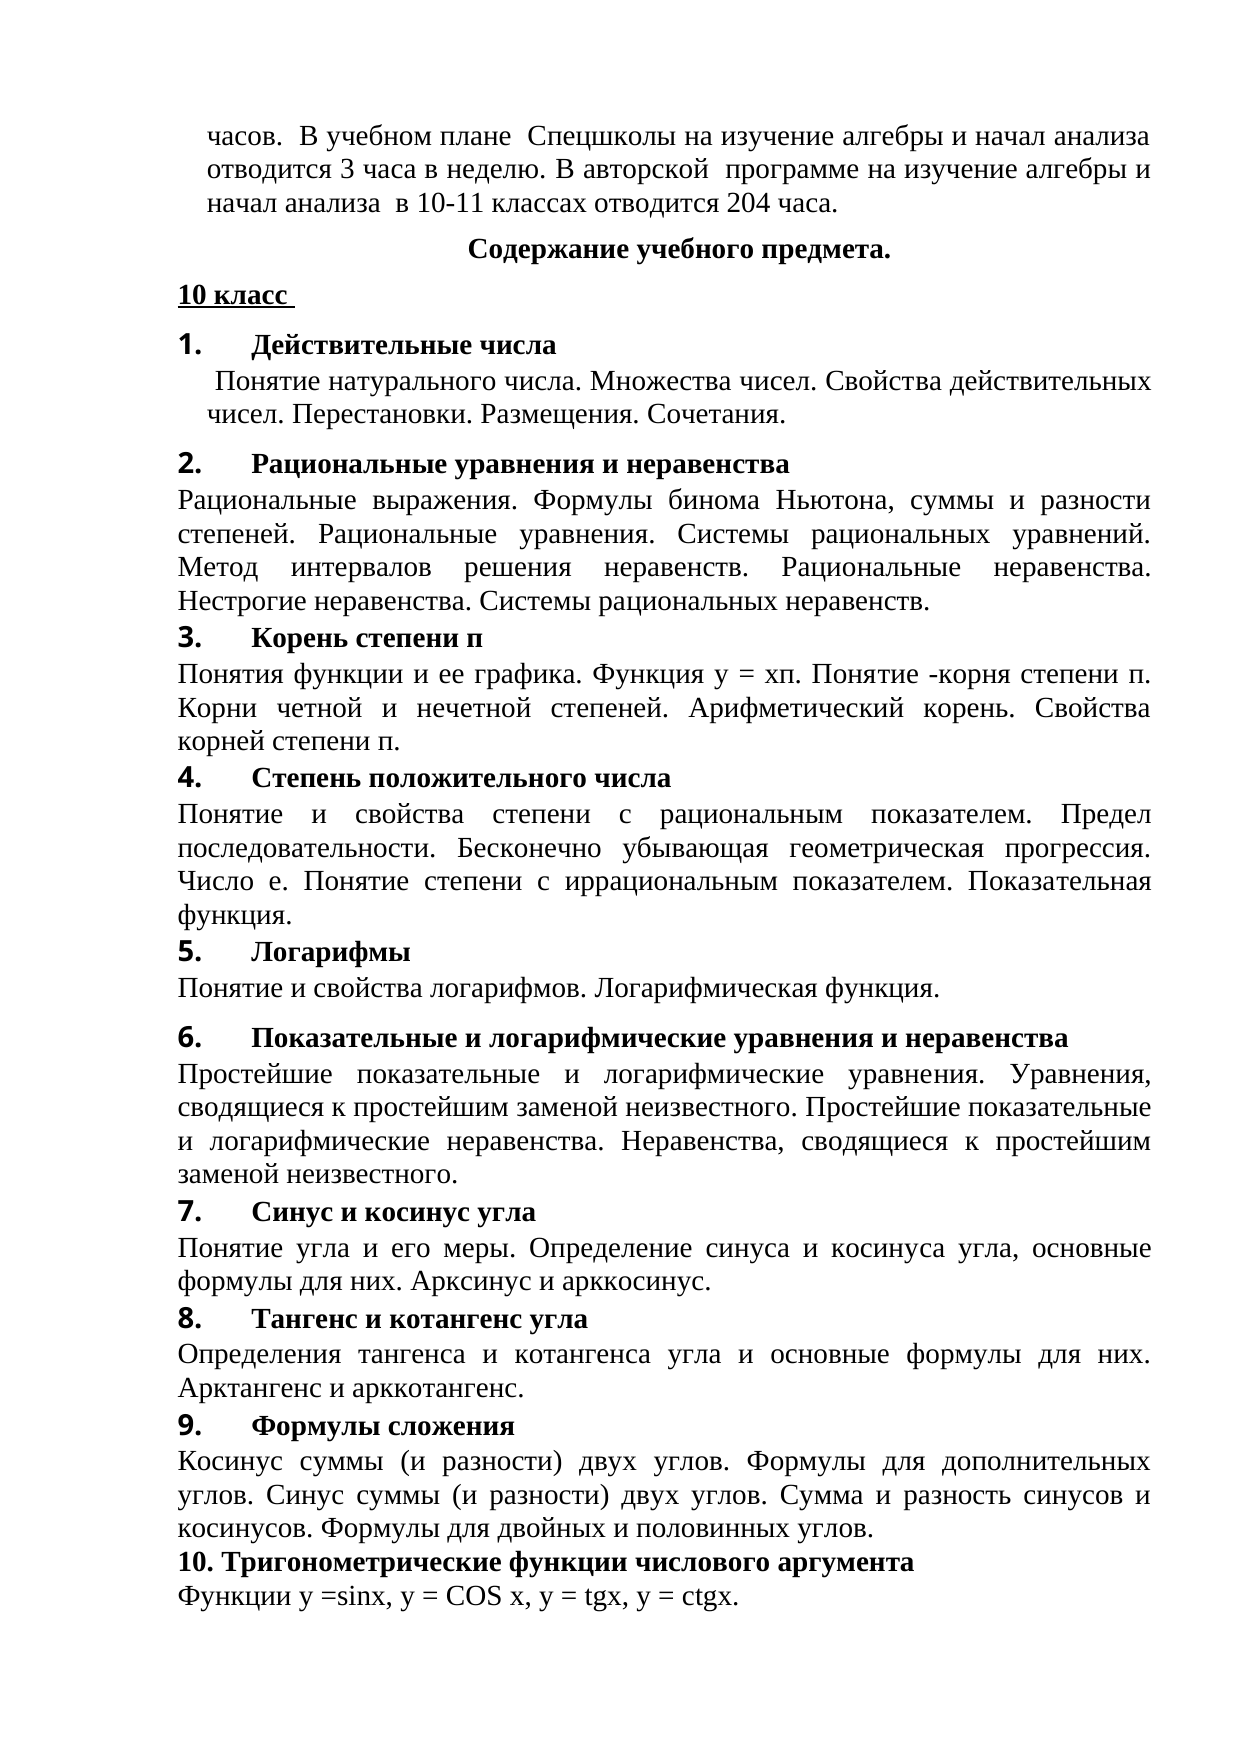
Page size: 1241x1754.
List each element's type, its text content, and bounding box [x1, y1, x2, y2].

text Простейшие показательные и логарифмические уравнения. Уравнения, сводящиеся к простейшим заменой неизвестного. Простейшие показательные и логарифмические неравенства. Неравенства, сводящиеся к простейшим заменой неизвестного. [177, 1056, 1152, 1190]
list Тангенс и котангенс угла [177, 1297, 1152, 1337]
text Косинус суммы (и разности) двух углов. Формулы для дополнительных углов. Синус суммы (и разности) двух углов. Сумма и разность синусов и косинусов. Формулы для двойных и половинных углов. [177, 1443, 1152, 1544]
text Определения тангенса и котангенса угла и основные формулы для них. Арктангенс и арккотангенс. [177, 1337, 1152, 1404]
text Понятия функции и ее графика. Функция у = хп. Понятие -корня степени п. Корни четной и нечетной степеней. Арифметический корень. Свойства корней степени п. [177, 656, 1152, 757]
text 10. Тригонометрические функции числового аргумента [177, 1544, 1152, 1578]
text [207, 118, 1152, 219]
text Понятие натурального числа. Множества чисел. Свойства действительных чисел. Перестановки. Размещения. Сочетания. [207, 363, 1152, 430]
list Действительные числа [177, 323, 1152, 363]
list Степень положительного числа [177, 757, 1152, 796]
list Формулы сложения [177, 1404, 1152, 1443]
text Понятие угла и его меры. Определение синуса и косинуса угла, основные формулы для них. Арксинус и арккосинус. [177, 1230, 1152, 1297]
list Корень степени п [177, 616, 1152, 656]
list Рациональные уравнения и неравенства [177, 443, 1152, 482]
text Содержание учебного предмета. [207, 231, 1152, 265]
list Синус и косинус угла [177, 1190, 1152, 1230]
text Понятие и свойства степени с рациональным показателем. Предел последовательности. Бесконечно убывающая геометрическая прогрессия. Число е. Понятие степени с иррациональным показателем. Показательная функция. [177, 796, 1152, 931]
text Понятие и свойства логарифмов. Логарифмическая функция. [177, 970, 1152, 1004]
text 10 класс [177, 277, 1152, 311]
text Рациональные выражения. Формулы бинома Ньютона, суммы и разности степеней. Рациональные уравнения. Системы рациональных уравнений. Метод интервалов решения неравенств. Рациональные неравенства. Нестрогие неравенства. Системы рациональных неравенств. [177, 482, 1152, 616]
text Функции у =sinx, у = COS x, у = tgx, у = ctgx. [177, 1578, 1152, 1611]
list Показательные и логарифмические уравнения и неравенства [177, 1016, 1152, 1056]
list Логарифмы [177, 931, 1152, 970]
